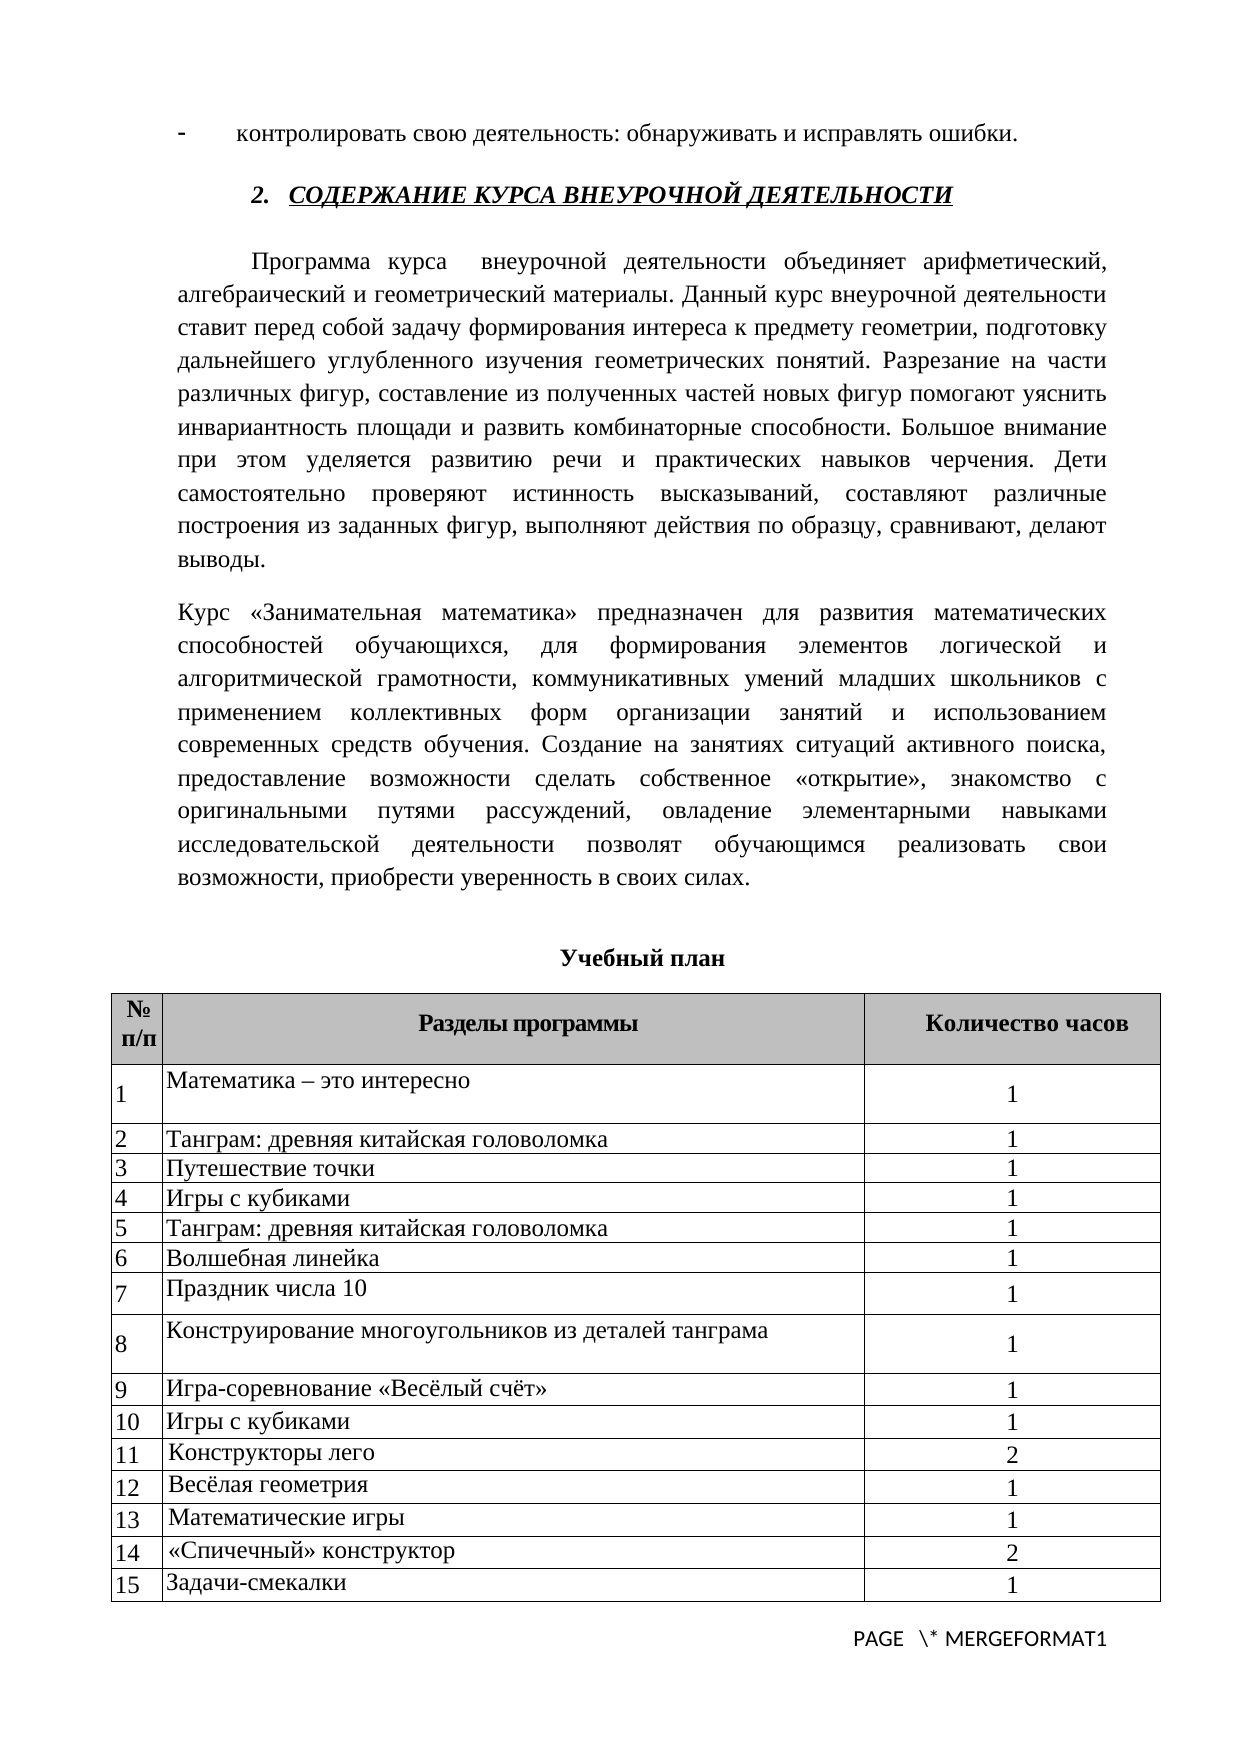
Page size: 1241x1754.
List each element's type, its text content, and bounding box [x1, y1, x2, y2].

table_cell Весёлая геометрия [163, 1471, 864, 1503]
table_cell Математические игры [163, 1504, 864, 1536]
table_cell 1 [865, 1569, 1160, 1601]
table_cell 13 [112, 1504, 162, 1536]
table_cell 10 [112, 1406, 162, 1438]
table_cell Задачи-смекалки [163, 1569, 864, 1601]
table_cell 1 [865, 1374, 1160, 1405]
table_cell 1 [865, 1471, 1160, 1503]
text Программа курса внеурочной деятельности объединяет арифметический, алгебраический и геометрический материалы. Данный курс внеурочной деятельности ставит перед собой задачу формирования интереса к предмету геометрии, подготовку дальнейшего углубленного изучения геометрических понятий. Разрезание на части различных фигур, составление из полученных частей новых фигур помогают уяснить инвариантность площади и развить комбинаторные способности. Большое внимание при этом уделяется развитию речи и практических навыков черчения. Дети самостоятельно проверяют истинность высказываний, составляют различные построения из заданных фигур, выполняют действия по образцу, сравнивают, делают выводы. [177, 246, 1107, 572]
table_cell 4 [112, 1183, 162, 1212]
text Курс «Занимательная математика» предназначен для развития математических способностей обучающихся, для формирования элементов логической и алгоритмической грамотности, коммуникативных умений младших школьников с применением коллективных форм организации занятий и использованием современных средств обучения. Создание на занятиях ситуаций активного поиска, предоставление возможности сделать собственное «открытие», знакомство с оригинальными путями рассуждений, овладение элементарными навыками исследовательской деятельности позволят обучающимся реализовать свои возможности, приобрести уверенность в своих силах. [177, 597, 1107, 890]
table_cell 8 [112, 1315, 162, 1372]
table_cell 1 [865, 1183, 1160, 1212]
table_cell Игра-соревнование «Весёлый счёт» [163, 1374, 864, 1405]
table_cell 7 [112, 1273, 162, 1314]
table_cell Танграм: древняя китайская головоломка [163, 1124, 864, 1152]
table_cell 1 [865, 1243, 1160, 1272]
table_header Количество часов [865, 994, 1160, 1064]
table_cell 1 [865, 1154, 1160, 1182]
table_cell Танграм: древняя китайская головоломка [163, 1213, 864, 1242]
table_cell «Спичечный» конструктор [163, 1537, 864, 1568]
table_cell Игры с кубиками [163, 1406, 864, 1438]
table_cell Конструирование многоугольников из деталей танграма [163, 1315, 864, 1372]
table_cell Конструкторы лего [163, 1439, 864, 1470]
table_cell Игры с кубиками [163, 1183, 864, 1212]
table_cell 1 [865, 1124, 1160, 1152]
table_header Разделы программы [163, 994, 864, 1064]
table_cell 1 [865, 1406, 1160, 1438]
table_cell 12 [112, 1471, 162, 1503]
list контролировать свою деятельность: обнаруживать и исправлять ошибки. [177, 118, 1107, 147]
table_cell 15 [112, 1569, 162, 1601]
table_cell 2 [865, 1537, 1160, 1568]
table_cell 5 [112, 1213, 162, 1242]
table_cell Путешествие точки [163, 1154, 864, 1182]
table_cell 1 [865, 1315, 1160, 1372]
table_cell 14 [112, 1537, 162, 1568]
table_cell 9 [112, 1374, 162, 1405]
table_cell 6 [112, 1243, 162, 1272]
table_cell 1 [865, 1213, 1160, 1242]
text Учебный план [177, 943, 1107, 972]
table_cell 3 [112, 1154, 162, 1182]
table_cell 11 [112, 1439, 162, 1470]
table_cell 2 [112, 1124, 162, 1152]
list СОДЕРЖАНИЕ КУРСА ВНЕУРОЧНОЙ ДЕЯТЕЛЬНОСТИ [251, 180, 1107, 209]
table_cell 2 [865, 1439, 1160, 1470]
table_cell 1 [865, 1504, 1160, 1536]
table_header № п/п [112, 994, 162, 1064]
table_cell 1 [112, 1065, 162, 1123]
table_cell Математика – это интересно [163, 1065, 864, 1123]
table_cell Праздник числа 10 [163, 1273, 864, 1314]
table_cell Волшебная линейка [163, 1243, 864, 1272]
table_cell 1 [865, 1273, 1160, 1314]
table_cell 1 [865, 1065, 1160, 1123]
